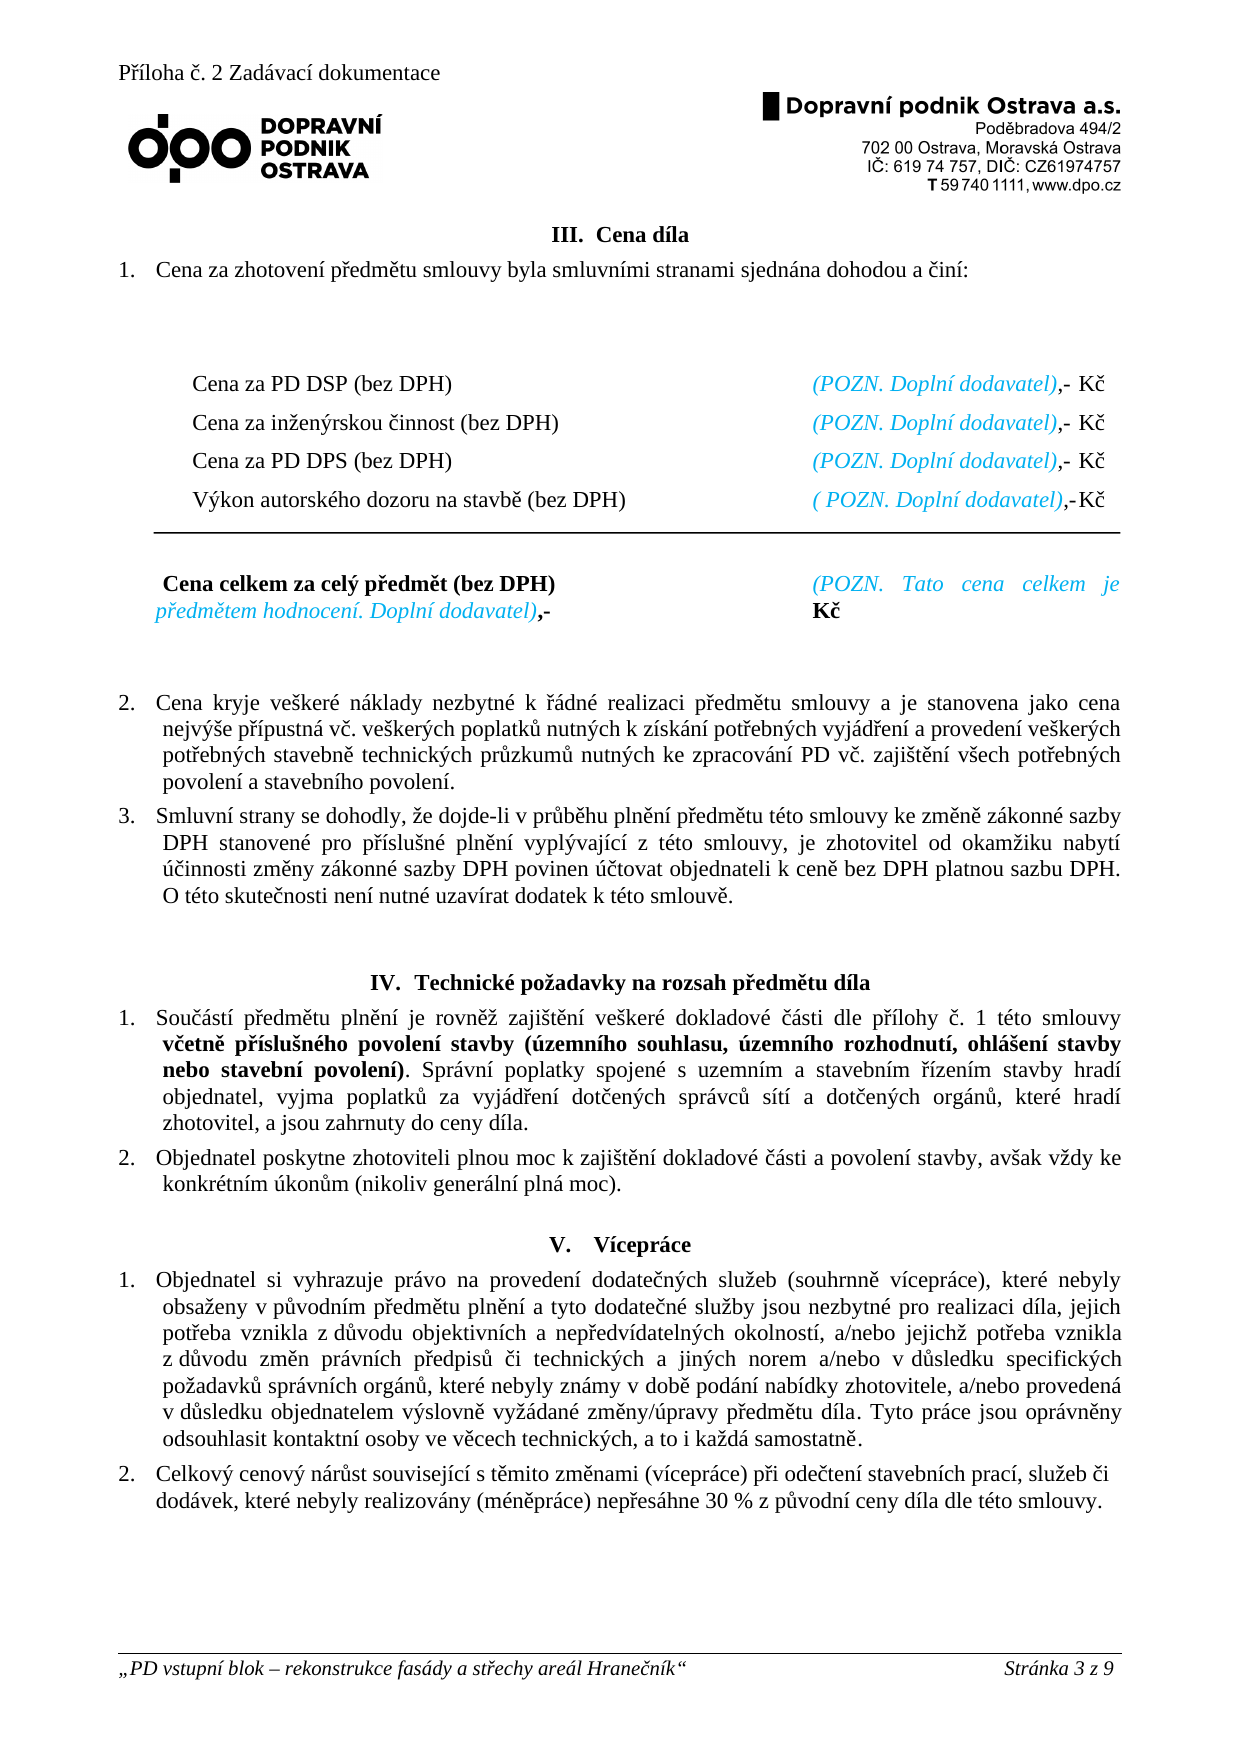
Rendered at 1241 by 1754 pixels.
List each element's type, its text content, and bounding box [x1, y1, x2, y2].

subtitle Cena za inženýrskou činnost (bez DPH) (POZN. Doplní dodavatel),- Kč [192, 409, 1122, 435]
list Technické požadavky na rozsah předmětu díla [118, 969, 1122, 995]
subtitle Cena celkem za celý předmět (bez DPH) (POZN. Tato cena celkem je předmětem hodnocení. Doplní dodavatel),- Kč [155, 570, 1122, 623]
subtitle Cena za zhotovení předmětu smlouvy byla smluvními stranami sjednána dohodou a činí: [118, 256, 1122, 283]
subtitle Cena za PD DSP (bez DPH) (POZN. Doplní dodavatel),- Kč [192, 370, 1122, 396]
subtitle Cena za PD DPS (bez DPH) (POZN. Doplní dodavatel),- Kč [192, 448, 1122, 474]
picture [128, 114, 383, 183]
subtitle Výkon autorského dozoru na stavbě (bez DPH) ( POZN. Doplní dodavatel),- Kč [192, 486, 1122, 513]
list Vícepráce [118, 1231, 1122, 1257]
subtitle Smluvní strany se dohodly, že dojde-li v průběhu plnění předmětu této smlouvy ke změně zákonné sazby DPH stanovené pro příslušné plnění vyplývající z této smlouvy, je zhotovitel od okamžiku nabytí účinnosti změny zákonné sazby DPH povinen účtovat objednateli k ceně bez DPH platnou sazbu DPH. O této skutečnosti není nutné uzavírat dodatek k této smlouvě. [118, 803, 1122, 908]
picture [762, 92, 1121, 194]
list Cena díla [118, 222, 1122, 248]
list Celkový cenový nárůst související s těmito změnami (vícepráce) při odečtení stavebních prací, služeb či dodávek, které nebyly realizovány (méněpráce) nepřesáhne 30 % z původní ceny díla dle této smlouvy. [118, 1460, 1120, 1513]
list Objednatel si vyhrazuje právo na provedení dodatečných služeb (souhrnně vícepráce), které nebyly obsaženy v původním předmětu plnění a tyto dodatečné služby jsou nezbytné pro realizaci díla, jejich potřeba vznikla z důvodu objektivních a nepředvídatelných okolností, a/nebo jejichž potřeba vznikla z důvodu změn právních předpisů či technických a jiných norem a/nebo v důsledku specifických požadavků správních orgánů, které nebyly známy v době podání nabídky zhotovitele, a/nebo provedená v důsledku objednatelem výslovně vyžádané změny/úpravy předmětu díla. Tyto práce jsou oprávněny odsouhlasit kontaktní osoby ve věcech technických, a to i každá samostatně. [118, 1266, 1122, 1451]
subtitle Součástí předmětu plnění je rovněž zajištění veškeré dokladové části dle přílohy č. 1 této smlouvy včetně příslušného povolení stavby (územního souhlasu, územního rozhodnutí, ohlášení stavby nebo stavební povolení). Správní poplatky spojené s uzemním a stavebním řízením stavby hradí objednatel, vyjma poplatků za vyjádření dotčených správců sítí a dotčených orgánů, které hradí zhotovitel, a jsou zahrnuty do ceny díla. [118, 1004, 1122, 1136]
subtitle Objednatel poskytne zhotoviteli plnou moc k zajištění dokladové části a povolení stavby, avšak vždy ke konkrétním úkonům (nikoliv generální plná moc). [118, 1144, 1122, 1197]
subtitle Cena kryje veškeré náklady nezbytné k řádné realizaci předmětu smlouvy a je stanovena jako cena nejvýše přípustná vč. veškerých poplatků nutných k získání potřebných vyjádření a provedení veškerých potřebných stavebně technických průzkumů nutných ke zpracování PD vč. zajištění všech potřebných povolení a stavebního povolení. [118, 689, 1122, 794]
